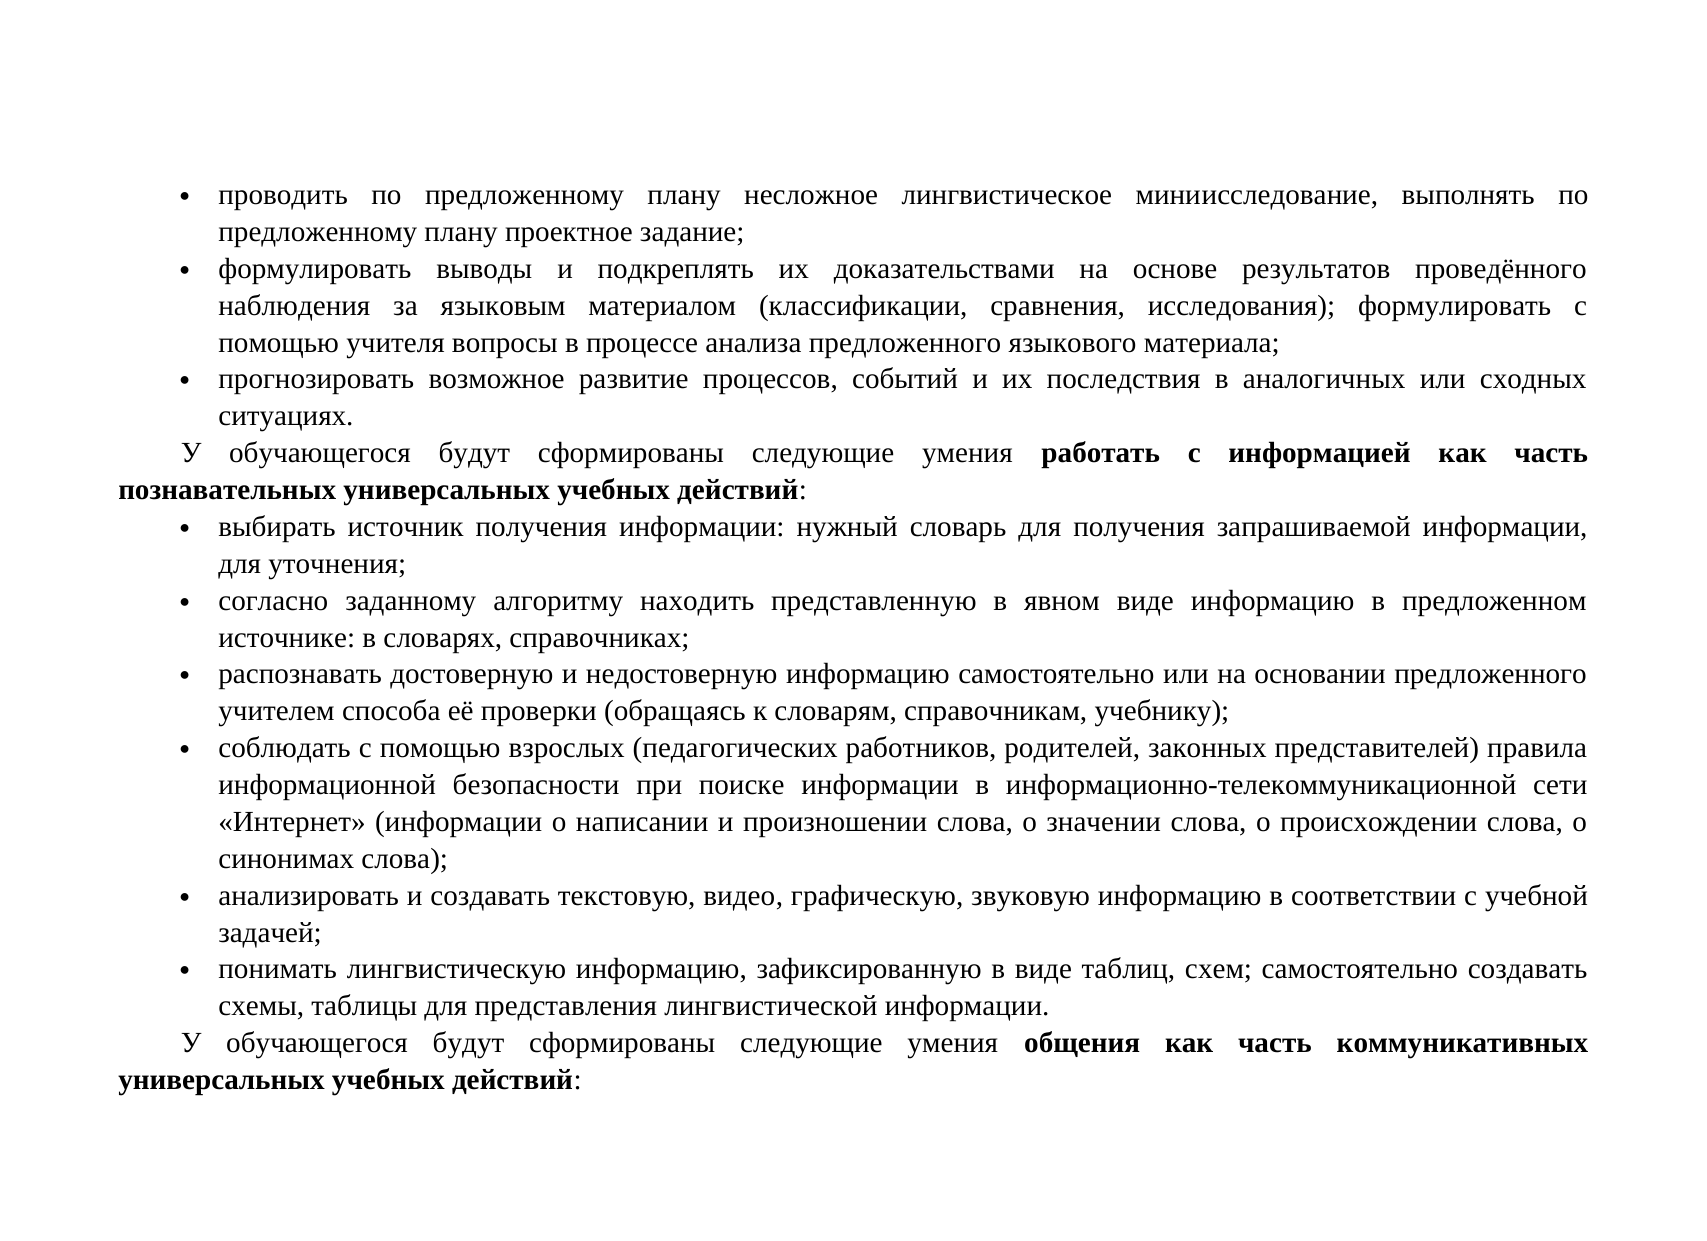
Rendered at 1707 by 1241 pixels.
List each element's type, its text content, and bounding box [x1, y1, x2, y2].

text У обучающегося будут сформированы следующие умения общения как часть коммуникативных универсальных учебных действий: [118, 1025, 1588, 1096]
list согласно заданному алгоритму находить представленную в явном виде информацию в предложенном источнике: в словарях, справочниках; [181, 583, 1588, 653]
list понимать лингвистическую информацию, зафиксированную в виде таблиц, схем; самостоятельно создавать схемы, таблицы для представления лингвистической информации. [181, 952, 1588, 1022]
list формулировать выводы и подкреплять их доказательствами на основе результатов проведённого наблюдения за языковым материалом (классификации, сравнения, исследования); формулировать с помощью учителя вопросы в процессе анализа предложенного языкового материала; [181, 251, 1588, 358]
list прогнозировать возможное развитие процессов, событий и их последствия в аналогичных или сходных ситуациях. [181, 362, 1588, 432]
list выбирать источник получения информации: нужный словарь для получения запрашиваемой информации, для уточнения; [181, 509, 1588, 579]
list проводить по предложенному плану несложное лингвистическое мини­исследование, выполнять по предложенному плану проектное задание; [181, 177, 1588, 248]
list распознавать достоверную и недостоверную информацию самостоятельно или на основании предложенного учителем способа её проверки (обращаясь к словарям, справочникам, учебнику); [181, 657, 1588, 727]
list анализировать и создавать текстовую, видео­, графическую, звуковую информацию в соответствии с учебной задачей; [181, 878, 1588, 948]
text У обучающегося будут сформированы следующие умения работать с информацией как часть познавательных универсальных учебных действий: [118, 435, 1588, 506]
list соблюдать с помощью взрослых (педагогических работников, родителей, законных представителей) правила информационной безопасности при поиске информации в информационно-телекоммуникационной сети «Интернет» (информации о написании и произношении слова, о значении слова, о происхождении слова, о синонимах слова); [181, 730, 1588, 874]
